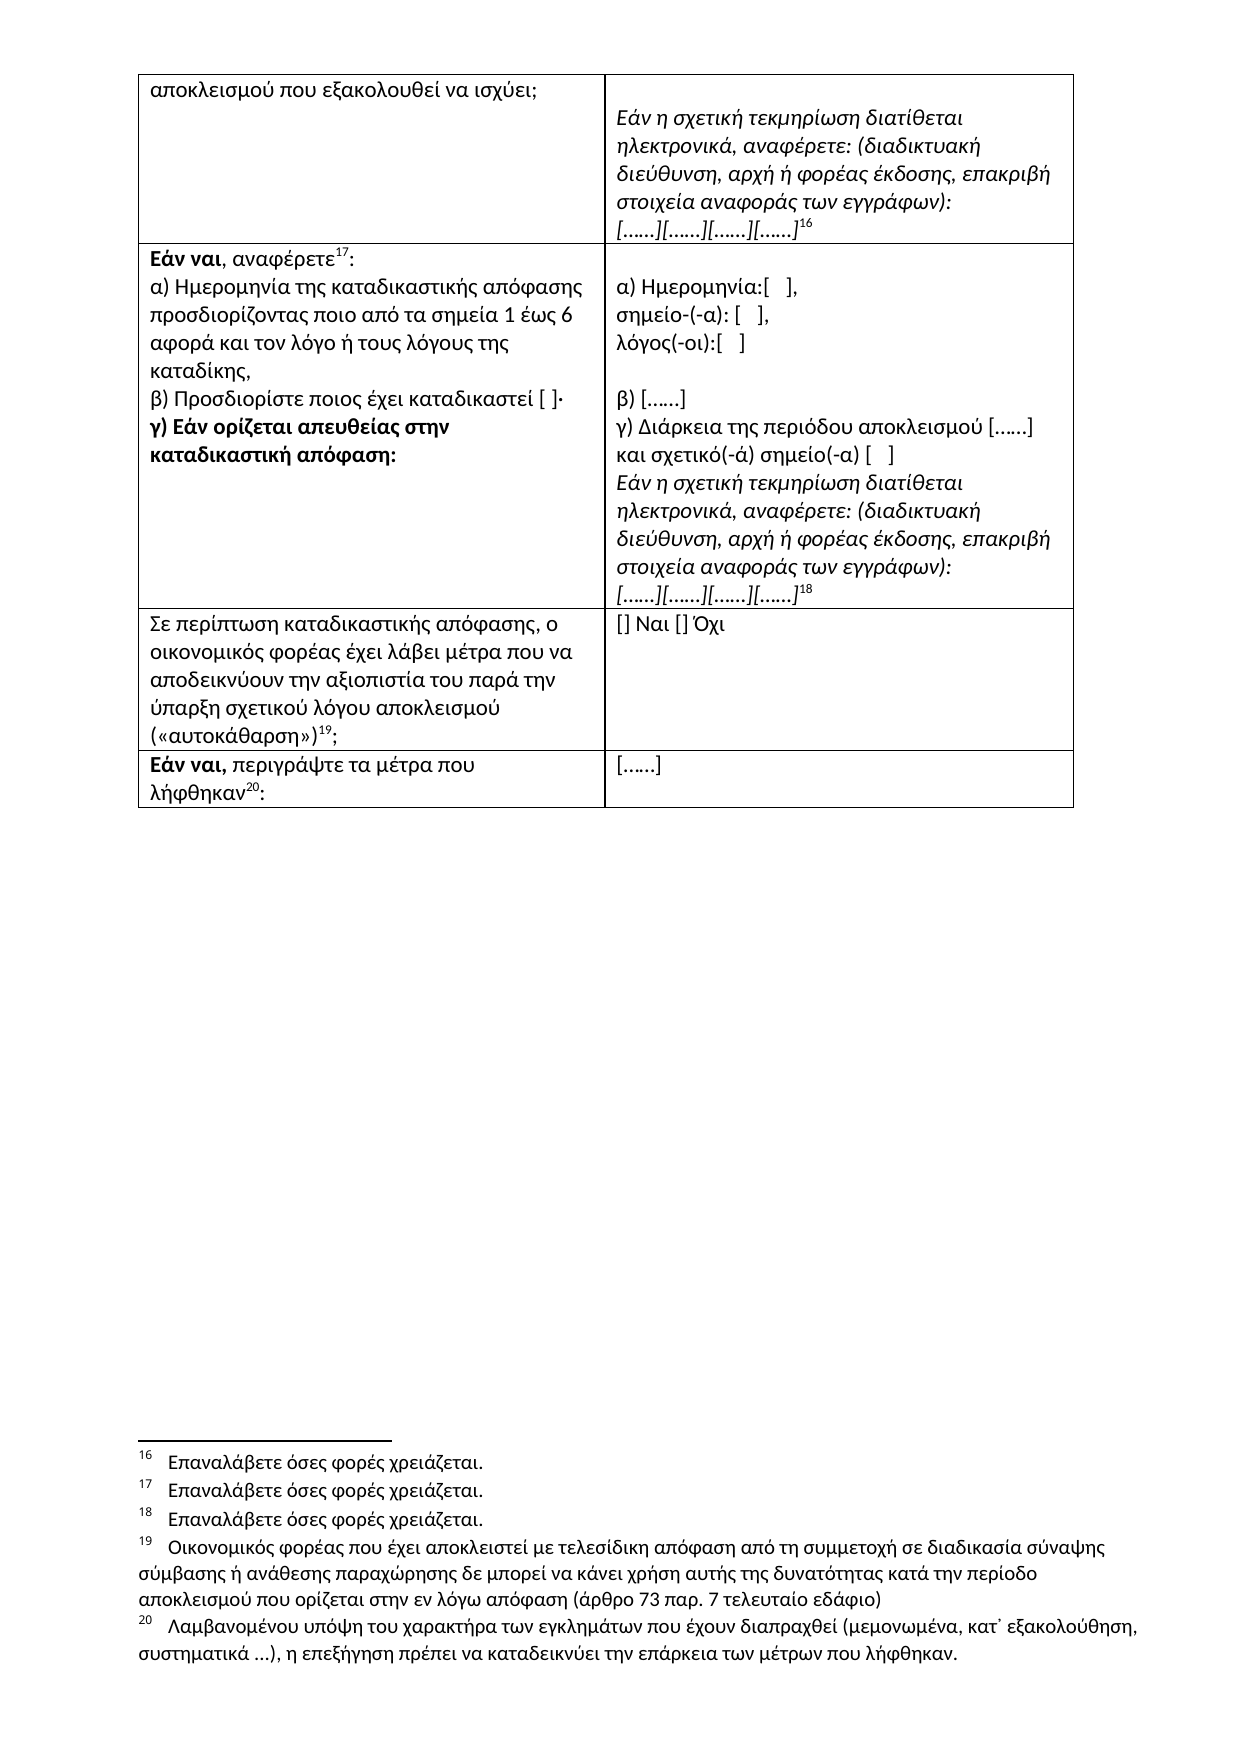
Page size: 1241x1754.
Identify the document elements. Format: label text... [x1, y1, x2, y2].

table_cell Σε περίπτωση καταδικαστικής απόφασης, ο οικονομικός φορέας έχει λάβει μέτρα που να αποδεικνύουν την αξιοπιστία του παρά την ύπαρξη σχετικού λόγου αποκλεισμού («αυτοκάθαρση»); [139, 609, 604, 749]
table_cell Εάν ναι, αναφέρετε: α) Ημερομηνία της καταδικαστικής απόφασης προσδιορίζοντας ποιο από τα σημεία 1 έως 6 αφορά και τον λόγο ή τους λόγους της καταδίκης, β) Προσδιορίστε ποιος έχει καταδικαστεί [ ]· γ) Εάν ορίζεται απευθείας στην καταδικαστική απόφαση: [139, 244, 604, 608]
table_cell [] Ναι [] Όχι [606, 609, 1073, 749]
table_cell [……] [606, 751, 1073, 807]
table_cell Υπάρχει αμετάκλητη καταδικαστική απόφαση εις βάρος του οικονομικού φορέα ή οποιουδήποτε προσώπου το οποίο είναι μέλος του διοικητικού, διευθυντικού ή εποπτικού του οργάνου ή έχει εξουσία εκπροσώπησης, λήψης αποφάσεων ή ελέγχου σε αυτό για έναν από τους λόγους που παρατίθενται ανωτέρω (σημεία 1-6), ή καταδικαστική απόφαση η οποία έχει εκδοθεί πριν από πέντε έτη κατά το μέγιστο ή στην οποία έχει οριστεί απευθείας περίοδος αποκλεισμού που εξακολουθεί να ισχύει; [139, 75, 604, 243]
table_cell α) Ημερομηνία:[ ], σημείο-(-α): [ ], λόγος(-οι):[ ] β) [……] γ) Διάρκεια της περιόδου αποκλεισμού [……] και σχετικό(-ά) σημείο(-α) [ ] Εάν η σχετική τεκμηρίωση διατίθεται ηλεκτρονικά, αναφέρετε: (διαδικτυακή διεύθυνση, αρχή ή φορέας έκδοσης, επακριβή στοιχεία αναφοράς των εγγράφων): [……][……][……][……] [606, 244, 1073, 608]
table_cell Εάν ναι, περιγράψτε τα μέτρα που λήφθηκαν: [139, 751, 604, 807]
table_cell [] Ναι [] Όχι Εάν η σχετική τεκμηρίωση διατίθεται ηλεκτρονικά, αναφέρετε: (διαδικτυακή διεύθυνση, αρχή ή φορέας έκδοσης, επακριβή στοιχεία αναφοράς των εγγράφων): [……][……][……][……] [606, 75, 1073, 243]
